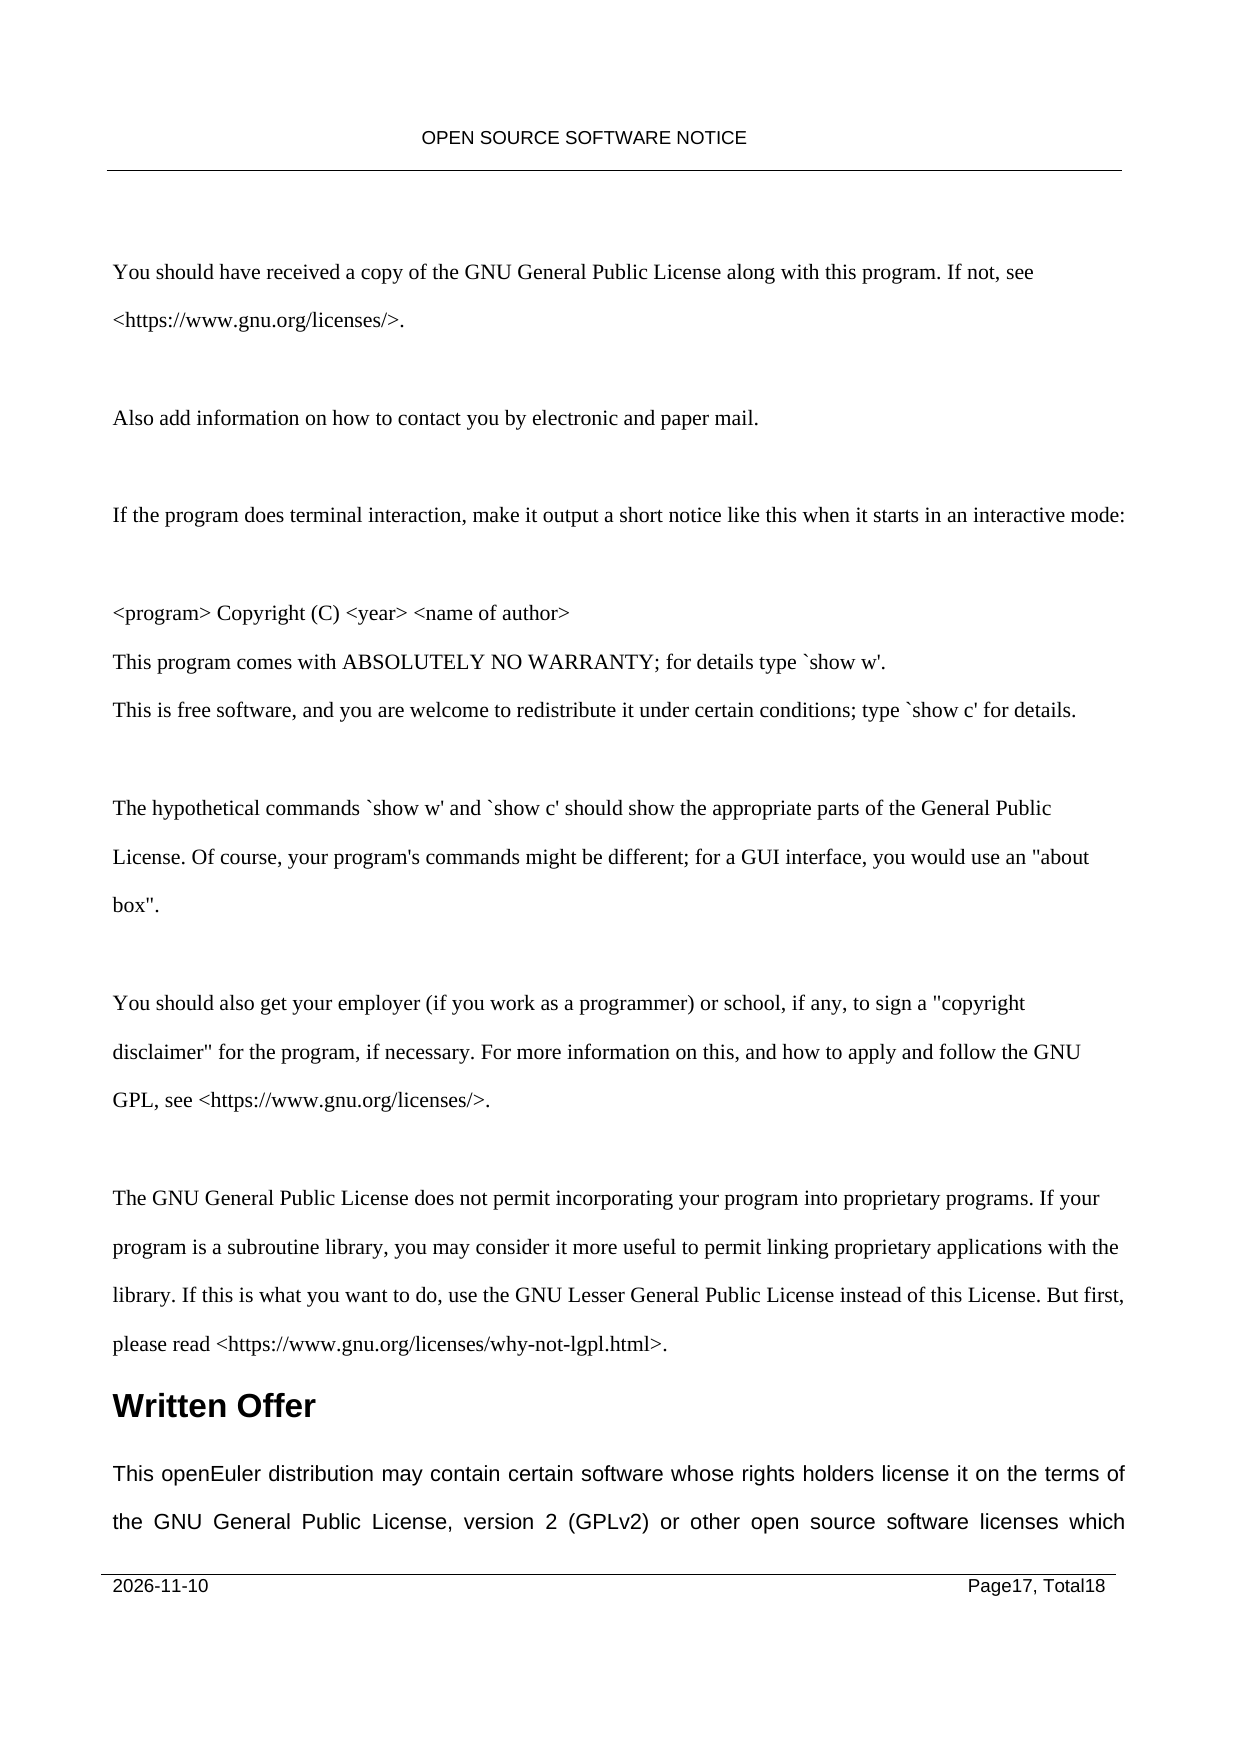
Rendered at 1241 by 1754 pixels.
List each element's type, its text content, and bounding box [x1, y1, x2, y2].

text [112, 206, 1128, 1360]
text Written Offer [112, 1373, 1128, 1438]
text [112, 1457, 1128, 1538]
